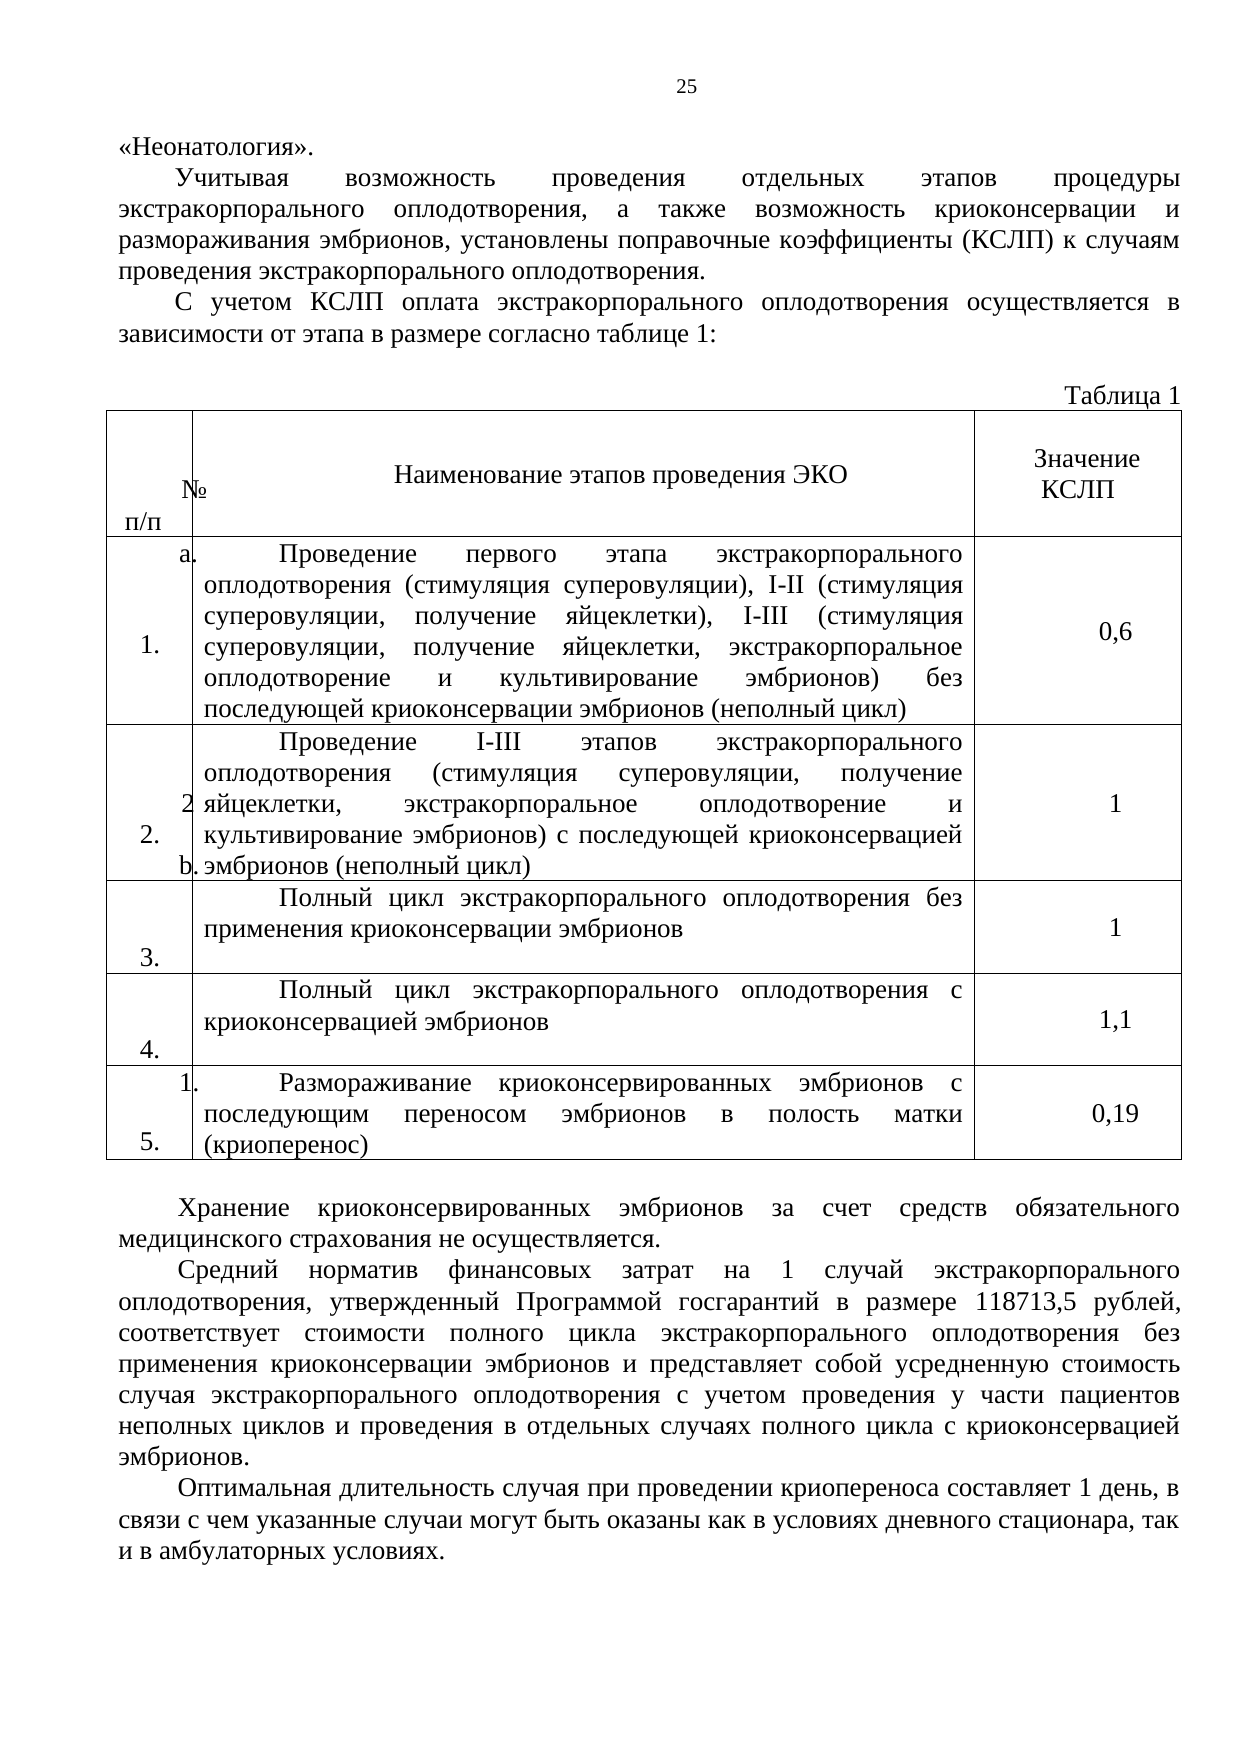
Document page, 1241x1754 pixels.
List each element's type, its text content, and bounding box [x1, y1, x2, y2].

table_header Значение КСЛП [975, 411, 1181, 536]
table_cell Размораживание криоконсервированных эмбрионов с последующим переносом эмбрионов в полость матки (криоперенос) [193, 1066, 974, 1159]
text Учитывая возможность проведения отдельных этапов процедуры экстракорпорального оплодотворения, а также возможность криоконсервации и размораживания эмбрионов, установлены поправочные коэффициенты (КСЛП) к случаям проведения экстракорпорального оплодотворения. [118, 161, 1181, 286]
table_cell Полный цикл экстракорпорального оплодотворения с криоконсервацией эмбрионов [193, 974, 974, 1064]
table_header Наименование этапов проведения ЭКО [193, 411, 974, 536]
table_cell Проведение I-III этапов экстракорпорального оплодотворения (стимуляция суперовуляции, получение яйцеклетки, экстракорпоральное оплодотворение и культивирование эмбрионов) с последующей криоконсервацией эмбрионов (неполный цикл) [193, 725, 974, 880]
table_header № п/п [107, 411, 192, 536]
table_cell 0,6 [975, 537, 1181, 724]
table_cell 5 5. [107, 1066, 192, 1159]
table_cell 1 [975, 881, 1181, 972]
table_cell 1,1 [975, 974, 1181, 1064]
table_cell 1 1. [107, 537, 192, 724]
text Таблица 1 [118, 379, 1181, 410]
text Хранение криоконсервированных эмбрионов за счет средств обязательного медицинского страхования не осуществляется. [118, 1191, 1181, 1253]
text С учетом КСЛП оплата экстракорпорального оплодотворения осуществляется в зависимости от этапа в размере согласно таблице 1: [118, 286, 1181, 348]
table_cell 22. 1 [107, 725, 192, 880]
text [118, 130, 1181, 161]
table_cell 3. [107, 881, 192, 972]
text Средний норматив финансовых затрат на 1 случай экстракорпорального оплодотворения, утвержденный Программой госгарантий в размере 118713,5 рублей, соответствует стоимости полного цикла экстракорпорального оплодотворения без применения криоконсервации эмбрионов и представляет собой усредненную стоимость случая экстракорпорального оплодотворения с учетом проведения у части пациентов неполных циклов и проведения в отдельных случаях полного цикла с криоконсервацией эмбрионов. [118, 1253, 1181, 1472]
table_cell Полный цикл экстракорпорального оплодотворения без применения криоконсервации эмбрионов [193, 881, 974, 972]
table_cell 4. [107, 974, 192, 1064]
text Оптимальная длительность случая при проведении криопереноса составляет 1 день, в связи с чем указанные случаи могут быть оказаны как в условиях дневного стационара, так и в амбулаторных условиях. [118, 1472, 1181, 1565]
table_cell 1 [975, 725, 1181, 880]
table_cell Проведение первого этапа экстракорпорального оплодотворения (стимуляция суперовуляции), I-II (стимуляция суперовуляции, получение яйцеклетки), I-III (стимуляция суперовуляции, получение яйцеклетки, экстракорпоральное оплодотворение и культивирование эмбрионов) без последующей криоконсервации эмбрионов (неполный цикл) [193, 537, 974, 724]
table_cell 0,19 [975, 1066, 1181, 1159]
